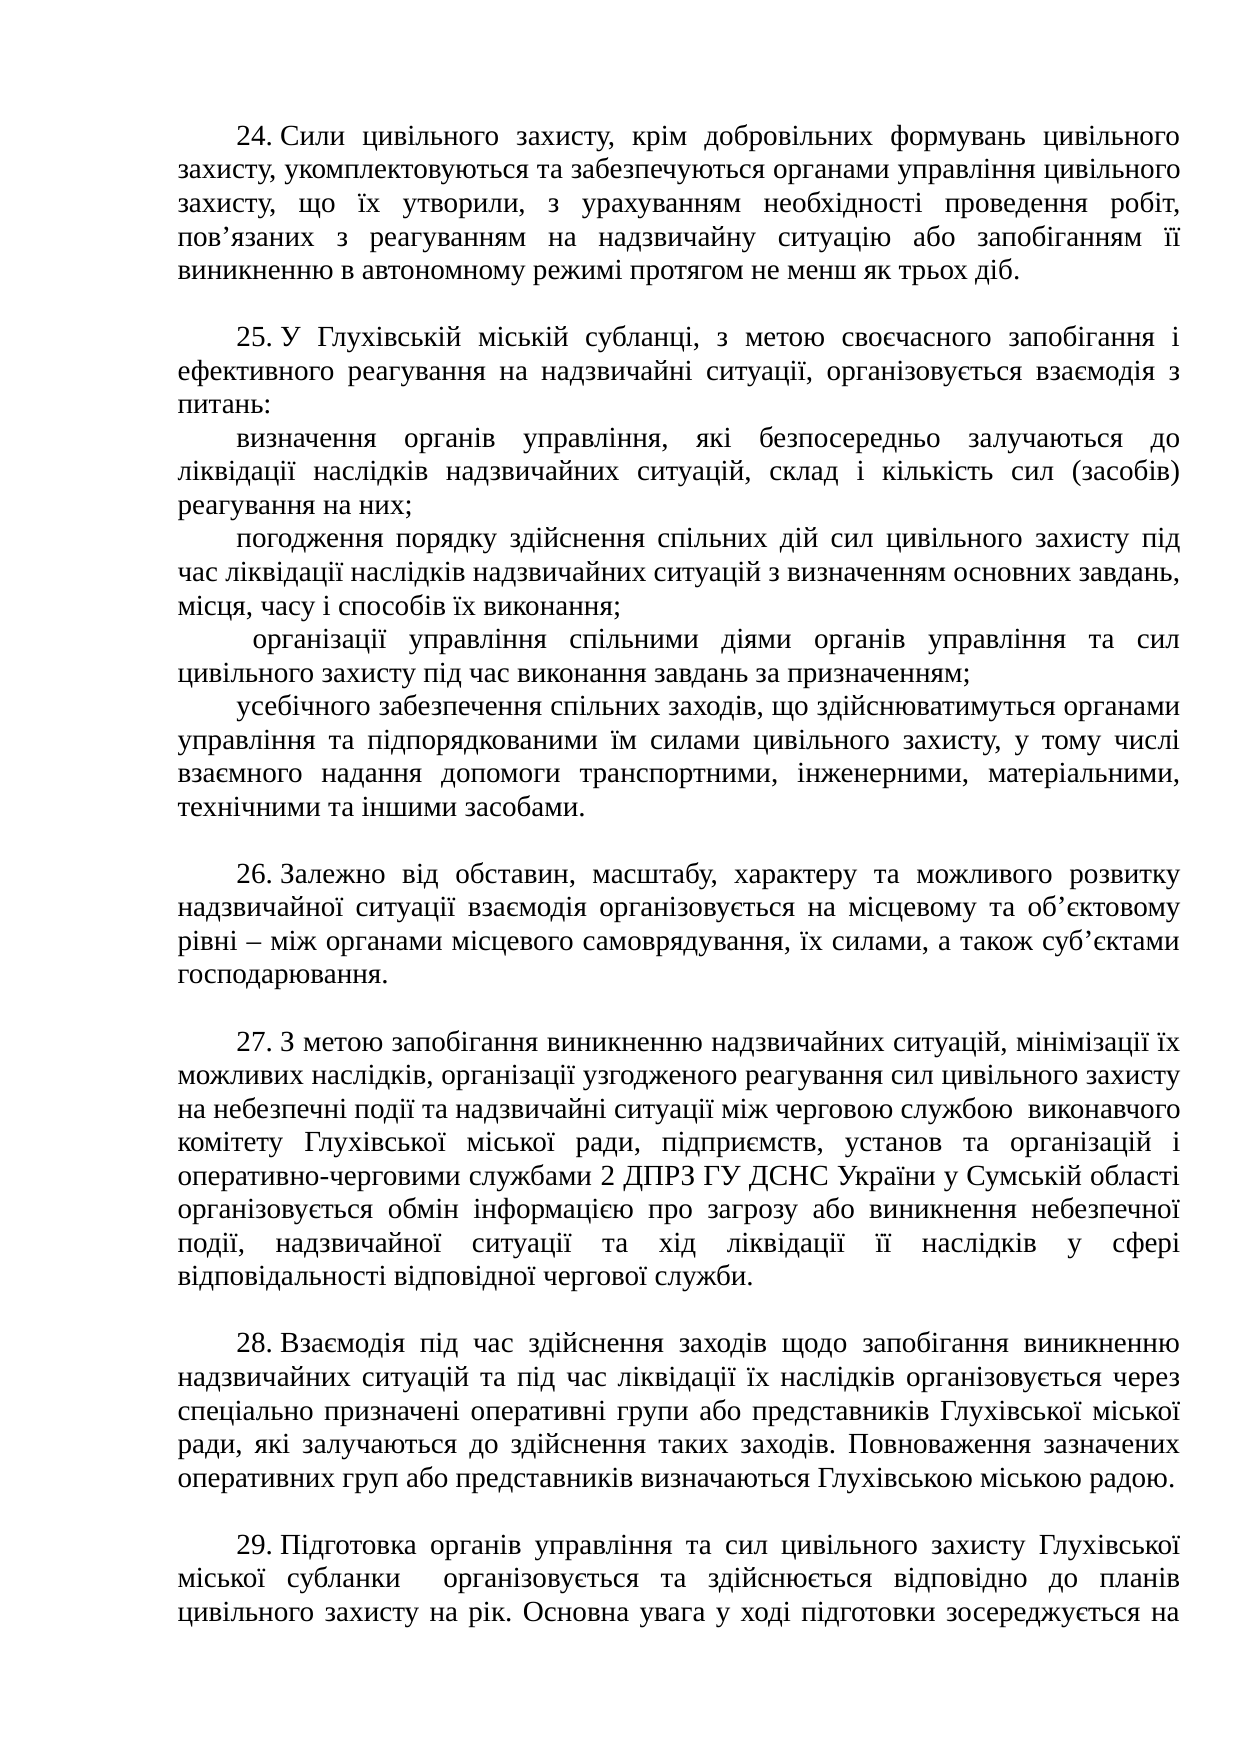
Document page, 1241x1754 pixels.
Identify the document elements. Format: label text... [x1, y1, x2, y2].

text організації управління спільними діями органів управління та сил цивільного захисту під час виконання завдань за призначенням; [177, 621, 1181, 688]
text 28. Взаємодія під час здійснення заходів щодо запобігання виникненню надзвичайних ситуацій та під час ліквідації їх наслідків організовується через спеціально призначені оперативні групи або представників Глухівської міської ради, які залучаються до здійснення таких заходів. Повноваження зазначених оперативних груп або представників визначаються Глухівською міською радою. [177, 1326, 1181, 1493]
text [177, 1527, 1181, 1627]
text 26. Залежно від обставин, масштабу, характеру та можливого розвитку надзвичайної ситуації взаємодія організовується на місцевому та об’єктовому рівні – між органами місцевого самоврядування, їх силами, а також суб’єктами господарювання. [177, 856, 1181, 990]
text усебічного забезпечення спільних заходів, що здійснюватимуться органами управління та підпорядкованими їм силами цивільного захисту, у тому числі взаємного надання допомоги транспортними, інженерними, матеріальними, технічними та іншими засобами. [177, 688, 1181, 822]
text 25. У Глухівській міській субланці, з метою своєчасного запобігання і ефективного реагування на надзвичайні ситуації, організовується взаємодія з питань: [177, 319, 1181, 420]
text 24. Сили цивільного захисту, крім добровільних формувань цивільного захисту, укомплектовуються та забезпечуються органами управління цивільного захисту, що їх утворили, з урахуванням необхідності проведення робіт, пов’язаних з реагуванням на надзвичайну ситуацію або запобіганням її виникненню в автономному режимі протягом не менш як трьох діб. [177, 118, 1181, 286]
text 27. З метою запобігання виникненню надзвичайних ситуацій, мінімізації їх можливих наслідків, організації узгодженого реагування сил цивільного захисту на небезпечні події та надзвичайні ситуації між черговою службою виконавчого комітету Глухівської міської ради, підприємств, установ та організацій і оперативно-черговими службами 2 ДПРЗ ГУ ДСНС України у Сумській області організовується обмін інформацією про загрозу або виникнення небезпечної події, надзвичайної ситуації та хід ліквідації її наслідків у сфері відповідальності відповідної чергової служби. [177, 1024, 1181, 1292]
text погодження порядку здійснення спільних дій сил цивільного захисту під час ліквідації наслідків надзвичайних ситуацій з визначенням основних завдань, місця, часу і способів їх виконання; [177, 521, 1181, 621]
text визначення органів управління, які безпосередньо залучаються до ліквідації наслідків надзвичайних ситуацій, склад і кількість сил (засобів) реагування на них; [177, 420, 1181, 521]
